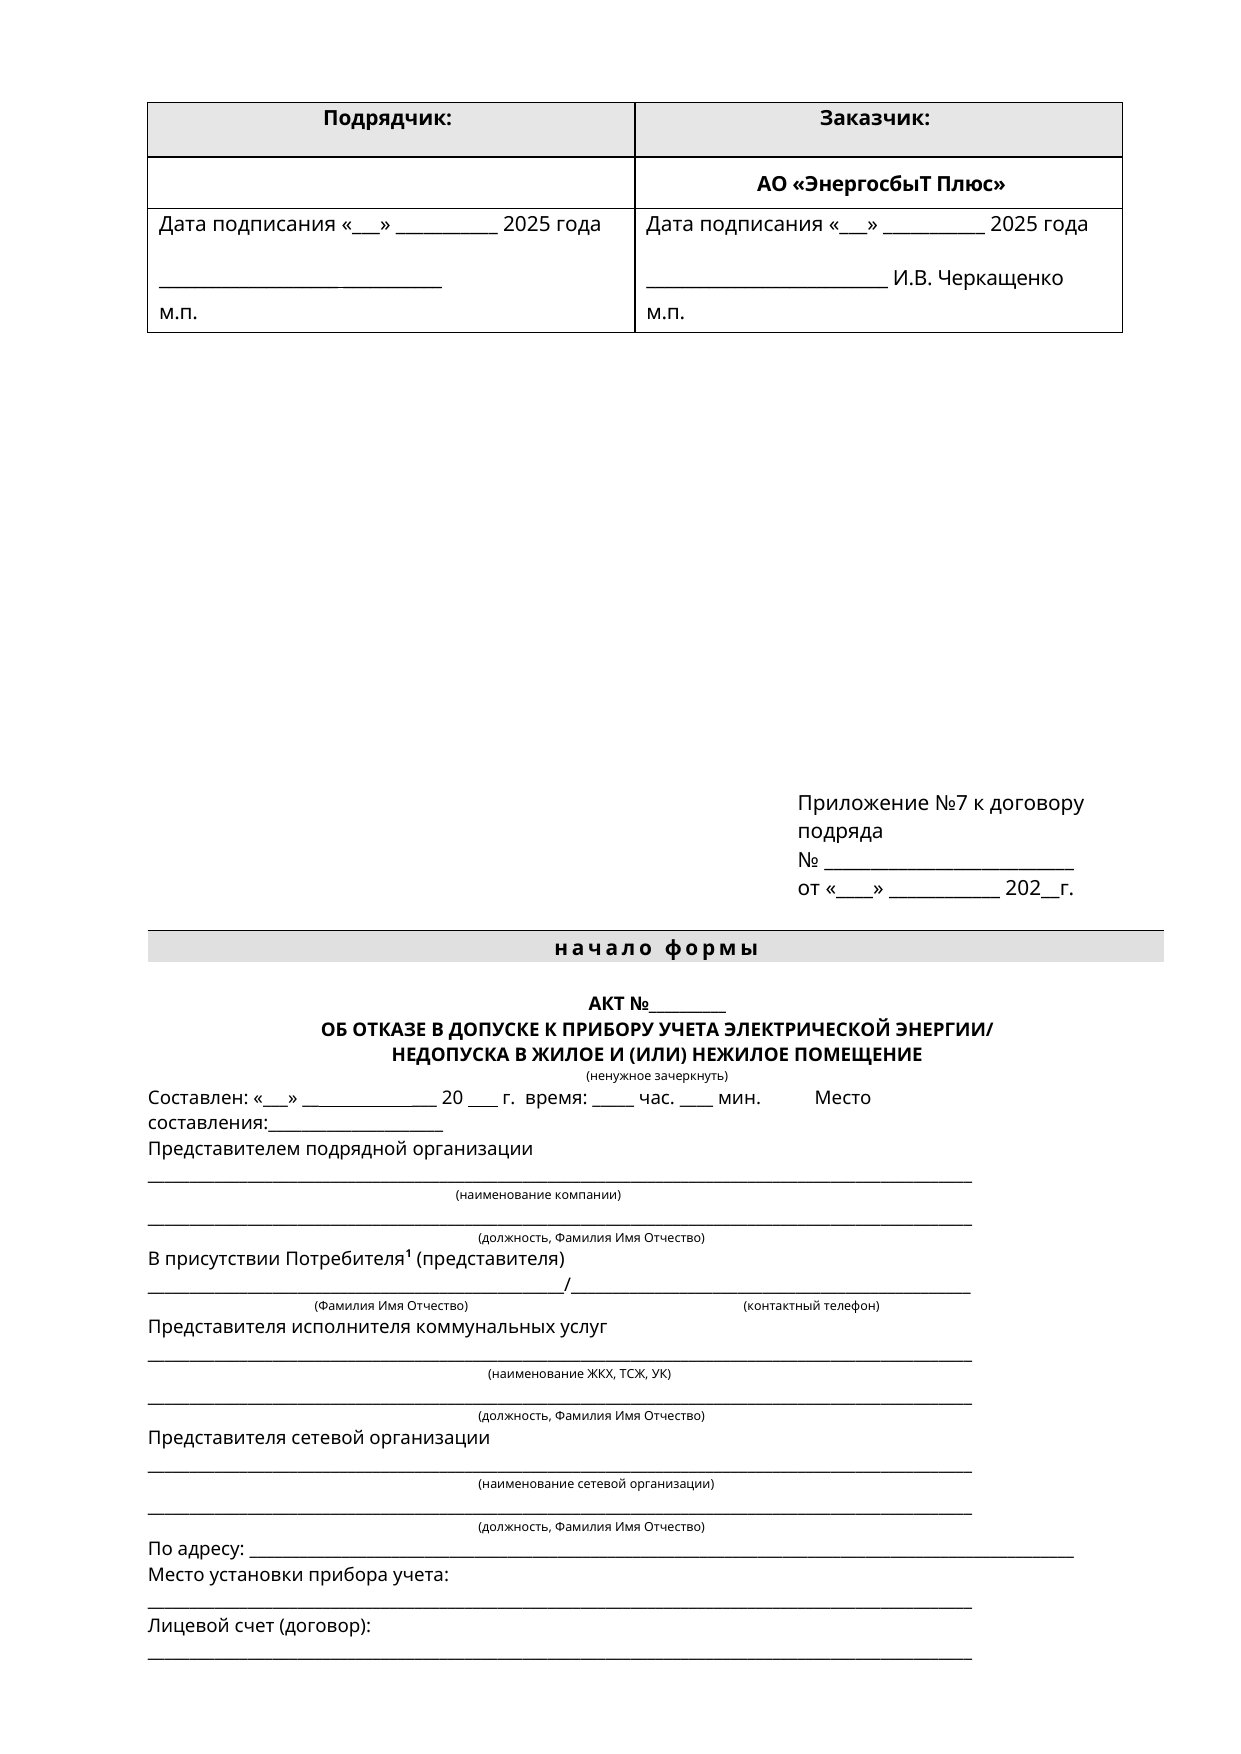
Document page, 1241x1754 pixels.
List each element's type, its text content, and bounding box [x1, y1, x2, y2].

text начало формы [148, 931, 1164, 962]
text ___________________________________________________________________________________________________ [148, 1493, 1167, 1518]
text ОБ ОТКАЗЕ В ДОПУСКЕ К ПРИБОРУ УЧЕТА ЭЛЕКТРИЧЕСКОЙ ЭНЕРГИИ/ [148, 1016, 1167, 1041]
text Лицевой счет (договор): ___________________________________________________________________________________________________ [148, 1612, 1167, 1663]
text (наименование ЖКХ, ТСЖ, УК) [148, 1365, 1167, 1382]
text Представителем подрядной организации ___________________________________________________________________________________________________ [148, 1135, 1167, 1186]
text (должность, Фамилия Имя Отчество) [148, 1229, 1167, 1246]
text (должность, Фамилия Имя Отчество) [148, 1518, 1167, 1535]
text (Фамилия Имя Отчество) (контактный телефон) [148, 1297, 1167, 1314]
text В присутствии Потребителя1 (представителя) __________________________________________________/________________________________________________ [148, 1246, 1167, 1297]
text Составлен: «___» __ ___ 20 г. время: _____ час. ____ мин. Место составления:_____________________ [148, 1084, 1167, 1135]
text Представителя сетевой организации ___________________________________________________________________________________________________ [148, 1424, 1167, 1476]
text № ___________________________ [797, 845, 1167, 873]
text АКТ №__________ [148, 990, 1167, 1016]
text Место установки прибора учета: ___________________________________________________________________________________________________ [148, 1561, 1167, 1612]
text от «____» ____________ 202__г. [797, 873, 1167, 902]
text (должность, Фамилия Имя Отчество) [148, 1407, 1167, 1424]
text недопуска в жилое и (или) нежилое помещение [148, 1041, 1167, 1067]
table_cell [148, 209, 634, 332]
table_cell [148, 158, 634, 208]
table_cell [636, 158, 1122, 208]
text (наименование сетевой организации) [148, 1476, 1167, 1493]
text По адресу: ___________________________________________________________________________________________________ [148, 1535, 1167, 1561]
text Представителя исполнителя коммунальных услуг ___________________________________________________________________________________________________ [148, 1314, 1167, 1365]
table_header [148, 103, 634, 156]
text Приложение №7 к договору подряда [797, 788, 1167, 845]
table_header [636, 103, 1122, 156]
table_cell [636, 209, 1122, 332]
text (наименование компании) ___________________________________________________________________________________________________ [148, 1186, 1167, 1229]
text ___________________________________________________________________________________________________ [148, 1382, 1167, 1407]
text (ненужное зачеркнуть) [148, 1067, 1167, 1084]
